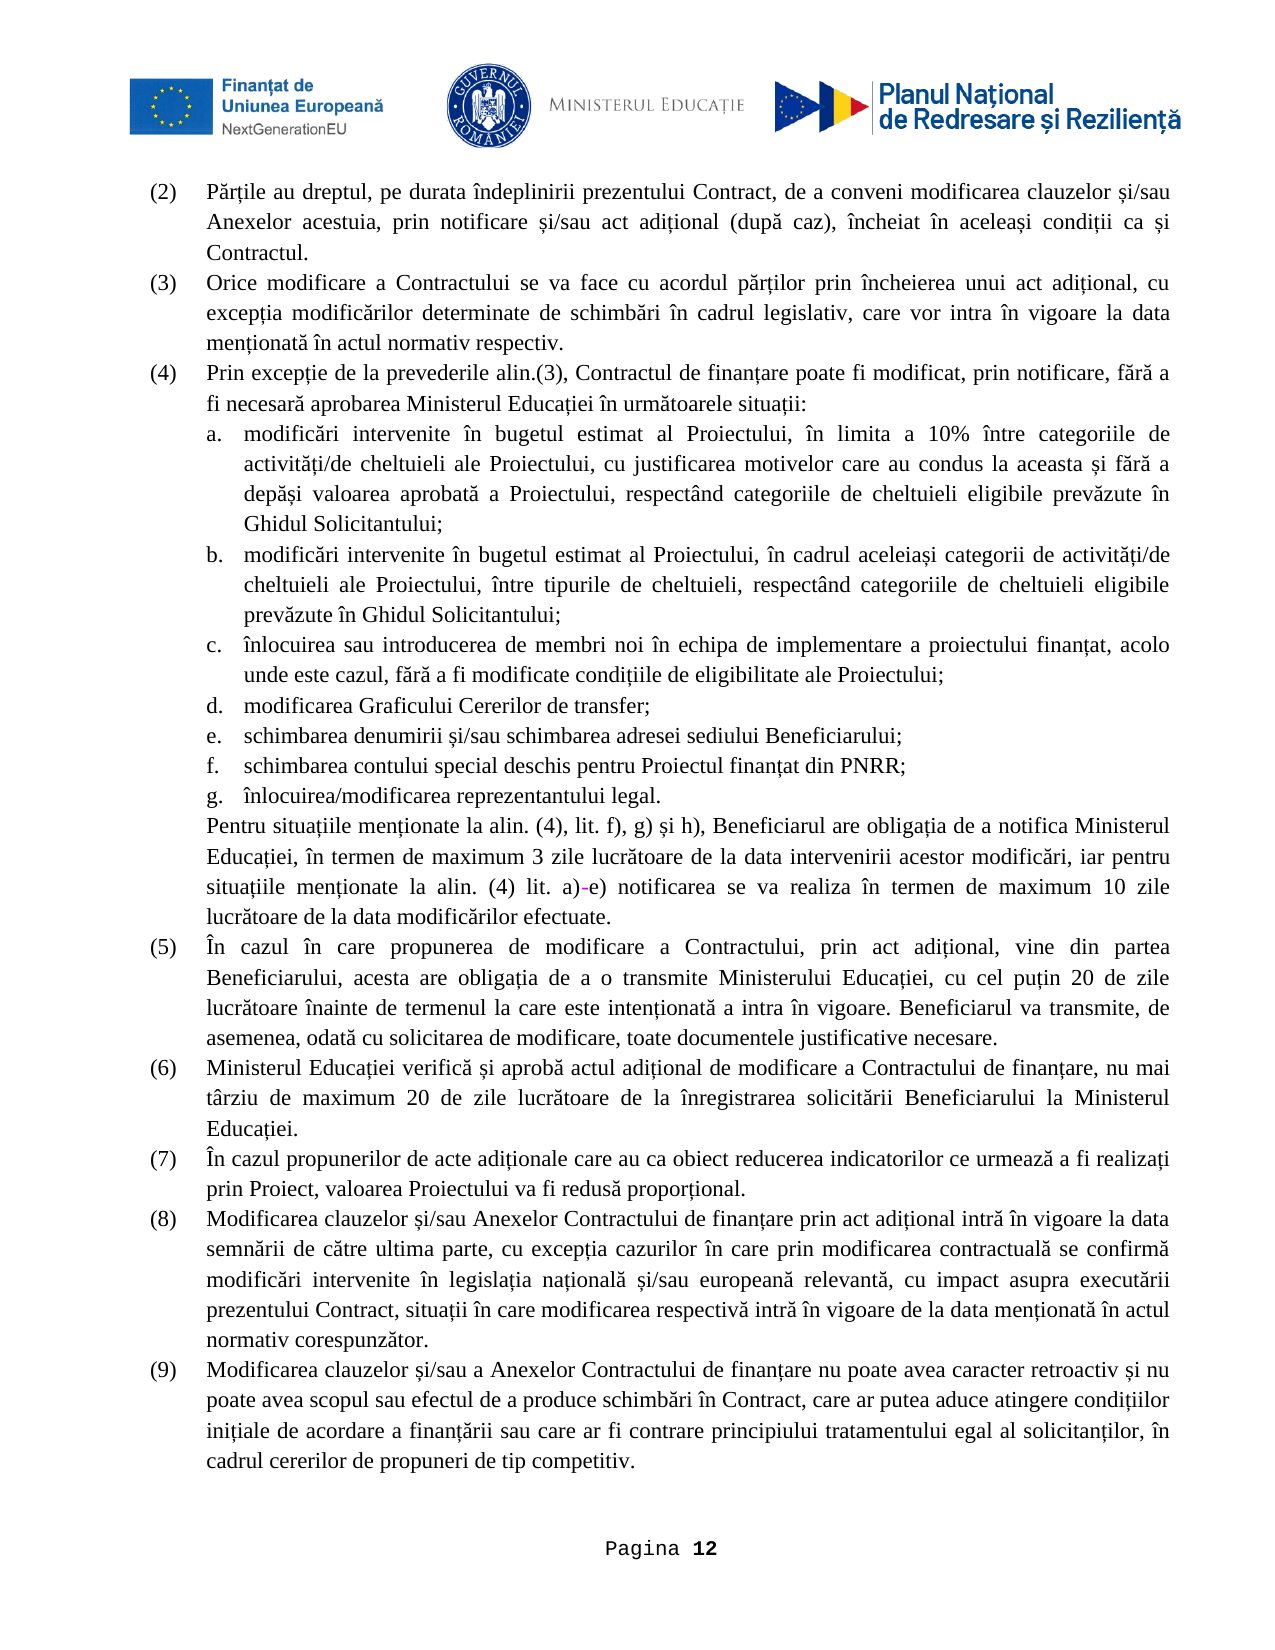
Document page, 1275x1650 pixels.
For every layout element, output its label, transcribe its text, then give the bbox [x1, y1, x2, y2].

list înlocuirea/modificarea reprezentantului legal. [206, 782, 1172, 809]
picture [127, 67, 384, 140]
list Prin excepție de la prevederile alin.(3), Contractul de finanțare poate fi modificat, prin notificare, fără a fi necesară aprobarea Ministerul Educației în următoarele situații: [150, 359, 1172, 416]
list modificări intervenite în bugetul estimat al Proiectului, în cadrul aceleiași categorii de activități/de cheltuieli ale Proiectului, între tipurile de cheltuieli, respectând categoriile de cheltuieli eligibile prevăzute în Ghidul Solicitantului; [206, 541, 1172, 627]
list Ministerul Educației verifică și aprobă actul adițional de modificare a Contractului de finanțare, nu mai târziu de maximum 20 de zile lucrătoare de la înregistrarea solicitării Beneficiarului la Ministerul Educației. [150, 1054, 1172, 1141]
list schimbarea denumirii și/sau schimbarea adresei sediului Beneficiarului; [206, 722, 1172, 748]
list modificări intervenite în bugetul estimat al Proiectului, în limita a 10% între categoriile de activități/de cheltuieli ale Proiectului, cu justificarea motivelor care au condus la aceasta și fără a depăși valoarea aprobată a Proiectului, respectând categoriile de cheltuieli eligibile prevăzute în Ghidul Solicitantului; [206, 420, 1172, 537]
picture [768, 74, 1185, 140]
text Pentru situațiile menționate la alin. (4), lit. f), g) și h), Beneficiarul are obligația de a notifica Ministerul Educației, în termen de maximum 3 zile lucrătoare de la data intervenirii acestor modificări, iar pentru situațiile menționate la alin. (4) lit. a)-e) notificarea se va realiza în termen de maximum 10 zile lucrătoare de la data modificărilor efectuate. [206, 812, 1172, 929]
list Orice modificare a Contractului se va face cu acordul părților prin încheierea unui act adițional, cu excepția modificărilor determinate de schimbări în cadrul legislativ, care vor intra în vigoare la data menționată în actul normativ respectiv. [150, 269, 1172, 356]
list În cazul propunerilor de acte adiționale care au ca obiect reducerea indicatorilor ce urmează a fi realizați prin Proiect, valoarea Proiectului va fi redusă proporțional. [150, 1145, 1172, 1201]
list Modificarea clauzelor și/sau a Anexelor Contractului de finanțare nu poate avea caracter retroactiv și nu poate avea scopul sau efectul de a produce schimbări în Contract, care ar putea aduce atingere condițiilor inițiale de acordare a finanțării sau care ar fi contrare principiului tratamentului egal al solicitanților, în cadrul cererilor de propuneri de tip competitiv. [150, 1356, 1172, 1473]
picture [445, 62, 746, 148]
list Părțile au dreptul, pe durata îndeplinirii prezentului Contract, de a conveni modificarea clauzelor și/sau Anexelor acestuia, prin notificare și/sau act adițional (după caz), încheiat în aceleași condiții ca și Contractul. [150, 178, 1172, 265]
list modificarea Graficului Cererilor de transfer; [206, 692, 1172, 718]
list schimbarea contului special deschis pentru Proiectul finanțat din PNRR; [206, 752, 1172, 778]
list înlocuirea sau introducerea de membri noi în echipa de implementare a proiectului finanțat, acolo unde este cazul, fără a fi modificate condițiile de eligibilitate ale Proiectului; [206, 631, 1172, 688]
list Modificarea clauzelor și/sau Anexelor Contractului de finanțare prin act adițional intră în vigoare la data semnării de către ultima parte, cu excepția cazurilor în care prin modificarea contractuală se confirmă modificări intervenite în legislația națională și/sau europeană relevantă, cu impact asupra executării prezentului Contract, situații în care modificarea respectivă intră în vigoare de la data menționată în actul normativ corespunzător. [150, 1205, 1172, 1352]
list În cazul în care propunerea de modificare a Contractului, prin act adițional, vine din partea Beneficiarului, acesta are obligația de a o transmite Ministerului Educației, cu cel puțin 20 de zile lucrătoare înainte de termenul la care este intenționată a intra în vigoare. Beneficiarul va transmite, de asemenea, odată cu solicitarea de modificare, toate documentele justificative necesare. [150, 933, 1172, 1050]
